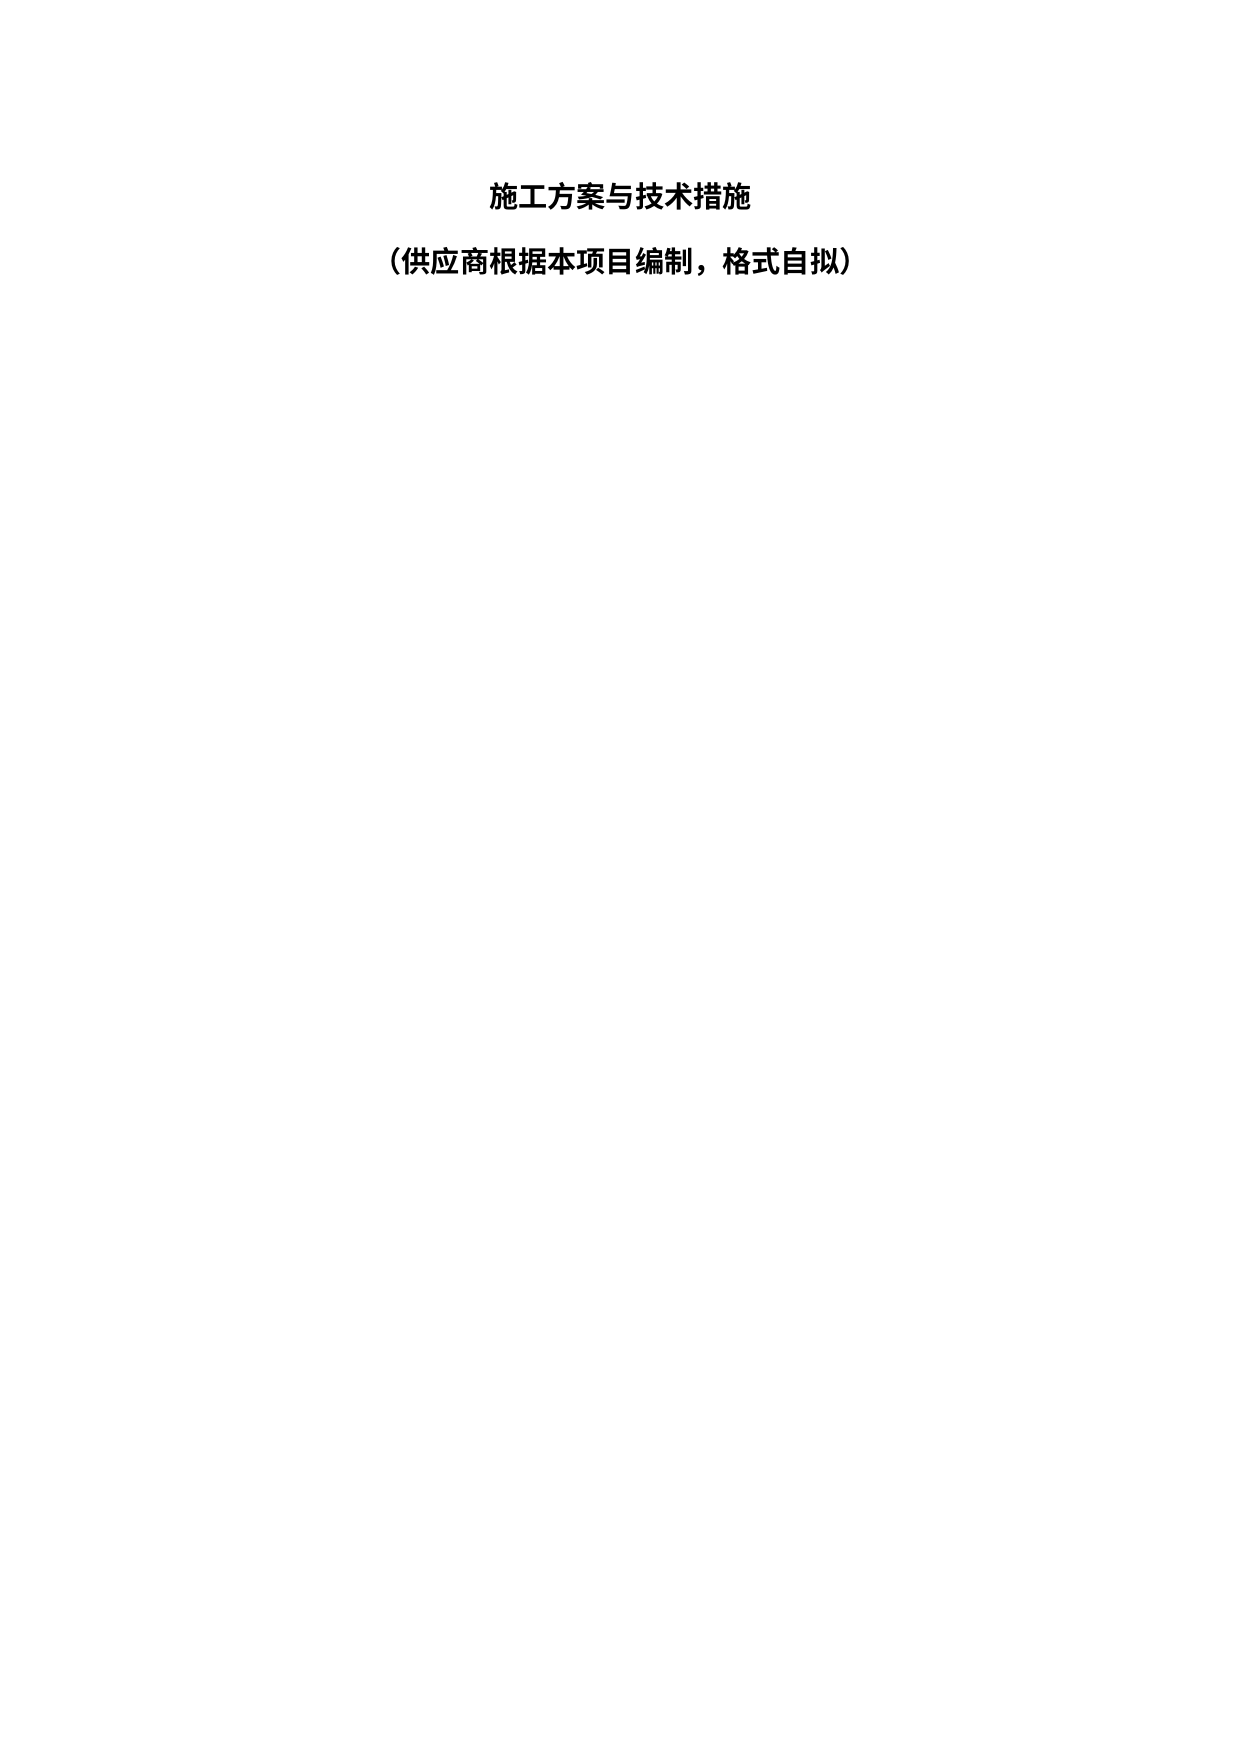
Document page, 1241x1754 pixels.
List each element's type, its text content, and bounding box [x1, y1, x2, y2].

text （供应商根据本项目编制，格式自拟） [187, 227, 1053, 292]
text 施工方案与技术措施 [187, 162, 1053, 227]
